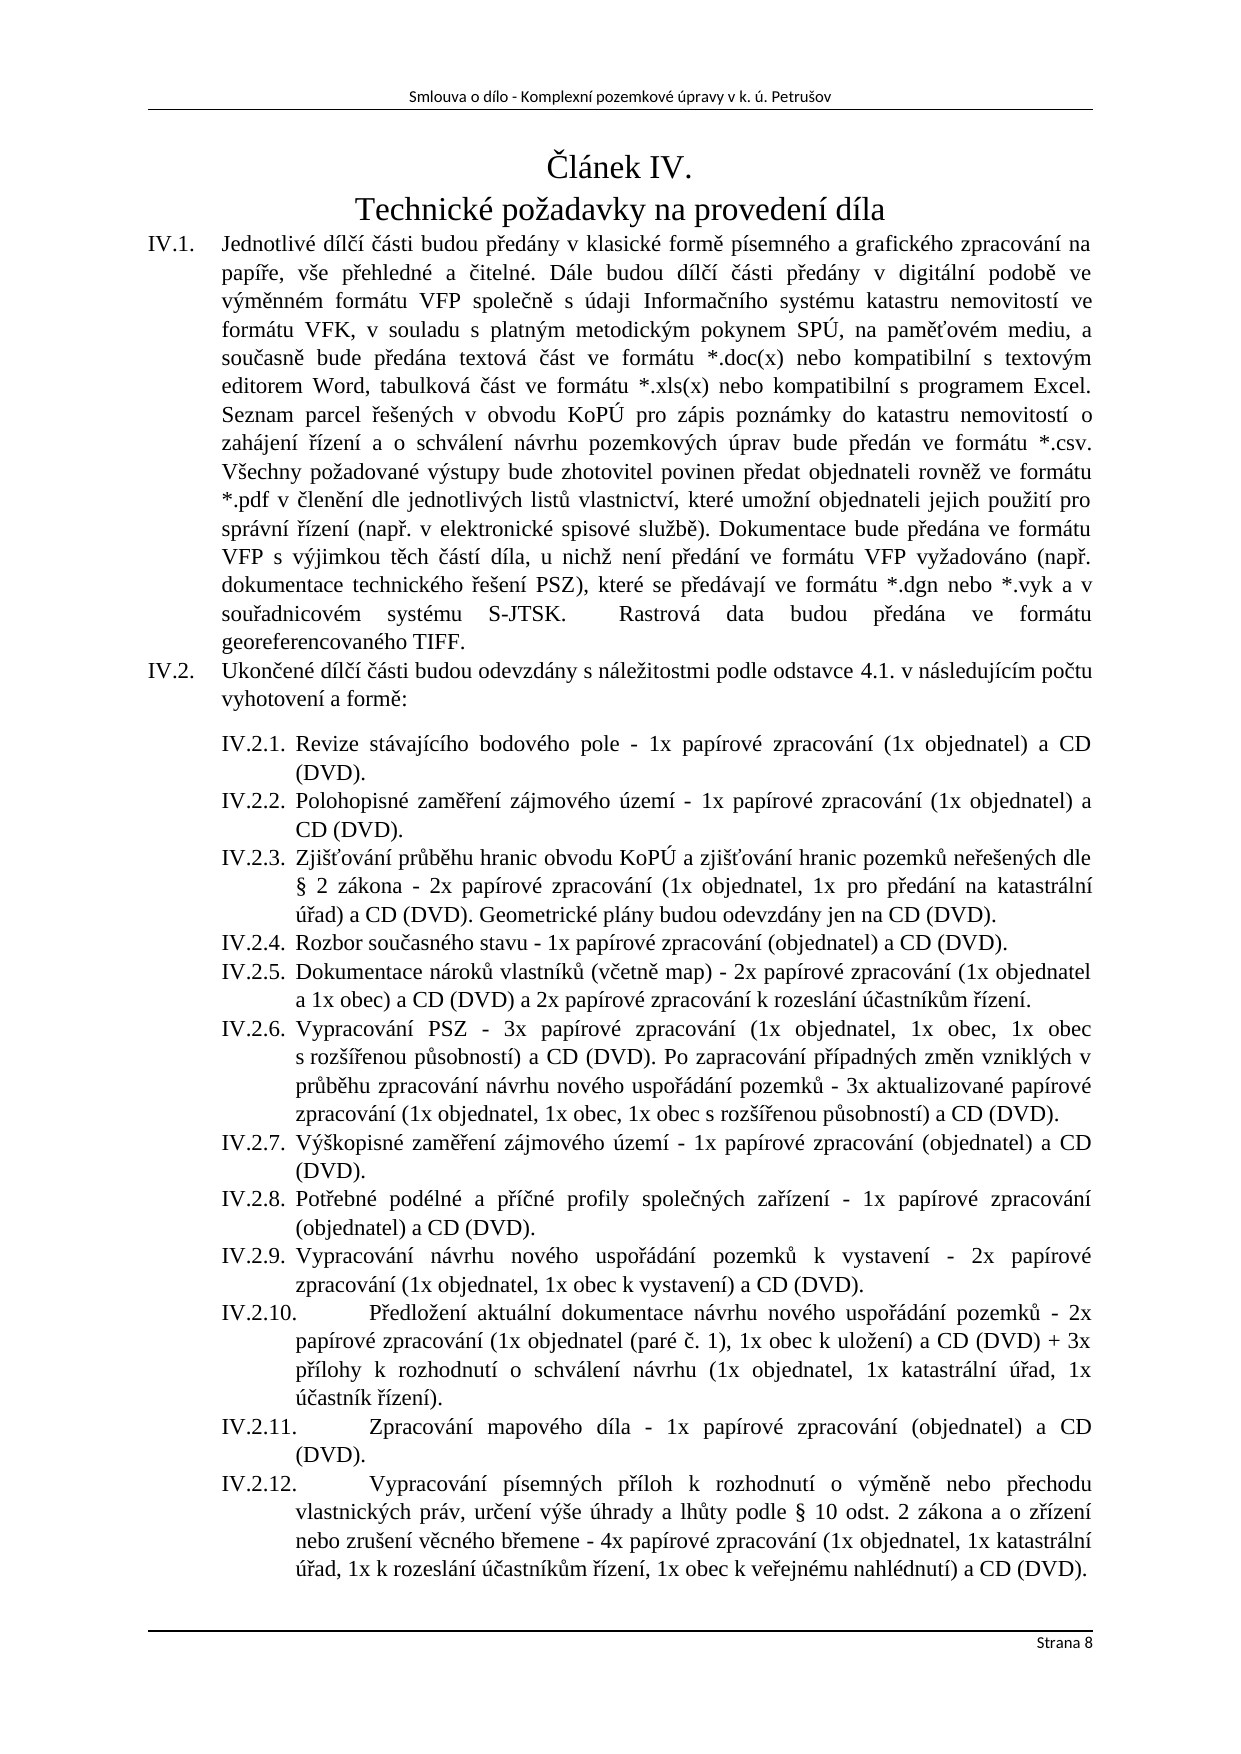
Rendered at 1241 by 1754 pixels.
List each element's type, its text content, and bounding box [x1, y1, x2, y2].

text Zpracování mapového díla - 1x papírové zpracování (objednatel) a CD (DVD). [221, 1413, 1093, 1468]
subtitle Technické požadavky na provedení díla [148, 148, 1093, 227]
list Ukončené dílčí části budou odevzdány s náležitostmi podle odstavce 4.1. v následujícím počtu vyhotovení a formě: [148, 657, 1093, 712]
text Rozbor současného stavu - 1x papírové zpracování (objednatel) a CD (DVD). [221, 929, 1093, 956]
text Vypracování PSZ - 3x papírové zpracování (1x objednatel, 1x obec, 1x obec s rozšířenou působností) a CD (DVD). Po zapracování případných změn vzniklých v průběhu zpracování návrhu nového uspořádání pozemků - 3x aktualizované papírové zpracování (1x objednatel, 1x obec, 1x obec s rozšířenou působností) a CD (DVD). [221, 1015, 1093, 1126]
text Vypracování písemných příloh k rozhodnutí o výměně nebo přechodu vlastnických práv, určení výše úhrady a lhůty podle § 10 odst. 2 zákona a o zřízení nebo zrušení věcného břemene - 4x papírové zpracování (1x objednatel, 1x katastrální úřad, 1x k rozeslání účastníkům řízení, 1x obec k veřejnému nahlédnutí) a CD (DVD). [221, 1470, 1093, 1581]
text Zjišťování průběhu hranic obvodu KoPÚ a zjišťování hranic pozemků neřešených dle § 2 zákona - 2x papírové zpracování (1x objednatel, 1x pro předání na katastrální úřad) a CD (DVD). Geometrické plány budou odevzdány jen na CD (DVD). [221, 844, 1093, 927]
list Jednotlivé dílčí části budou předány v klasické formě písemného a grafického zpracování na papíře, vše přehledné a čitelné. Dále budou dílčí části předány v digitální podobě ve výměnném formátu VFP společně s údaji Informačního systému katastru nemovitostí ve formátu VFK, v souladu s platným metodickým pokynem SPÚ, na paměťovém mediu, a současně bude předána textová část ve formátu *.doc(x) nebo kompatibilní s textovým editorem Word, tabulková část ve formátu *.xls(x) nebo kompatibilní s programem Excel. Seznam parcel řešených v obvodu KoPÚ pro zápis poznámky do katastru nemovitostí o zahájení řízení a o schválení návrhu pozemkových úprav bude předán ve formátu *.csv. Všechny požadované výstupy bude zhotovitel povinen předat objednateli rovněž ve formátu *.pdf v členění dle jednotlivých listů vlastnictví, které umožní objednateli jejich použití pro správní řízení (např. v elektronické spisové službě). Dokumentace bude předána ve formátu VFP s výjimkou těch částí díla, u nichž není předání ve formátu VFP vyžadováno (např. dokumentace technického řešení PSZ), které se předávají ve formátu *.dgn nebo *.vyk a v souřadnicovém systému S-JTSK. Rastrová data budou předána ve formátu georeferencovaného TIFF. [148, 230, 1093, 655]
text Vypracování návrhu nového uspořádání pozemků k vystavení - 2x papírové zpracování (1x objednatel, 1x obec k vystavení) a CD (DVD). [221, 1242, 1093, 1297]
text Předložení aktuální dokumentace návrhu nového uspořádání pozemků - 2x papírové zpracování (1x objednatel (paré č. 1), 1x obec k uložení) a CD (DVD) + 3x přílohy k rozhodnutí o schválení návrhu (1x objednatel, 1x katastrální úřad, 1x účastník řízení). [221, 1299, 1093, 1411]
text Potřebné podélné a příčné profily společných zařízení - 1x papírové zpracování (objednatel) a CD (DVD). [221, 1185, 1093, 1240]
text Dokumentace nároků vlastníků (včetně map) - 2x papírové zpracování (1x objednatel a 1x obec) a CD (DVD) a 2x papírové zpracování k rozeslání účastníkům řízení. [221, 958, 1093, 1013]
text Výškopisné zaměření zájmového území - 1x papírové zpracování (objednatel) a CD (DVD). [221, 1128, 1093, 1183]
text Polohopisné zaměření zájmového území - 1x papírové zpracování (1x objednatel) a CD (DVD). [221, 787, 1093, 842]
text Revize stávajícího bodového pole - 1x papírové zpracování (1x objednatel) a CD (DVD). [221, 730, 1093, 785]
